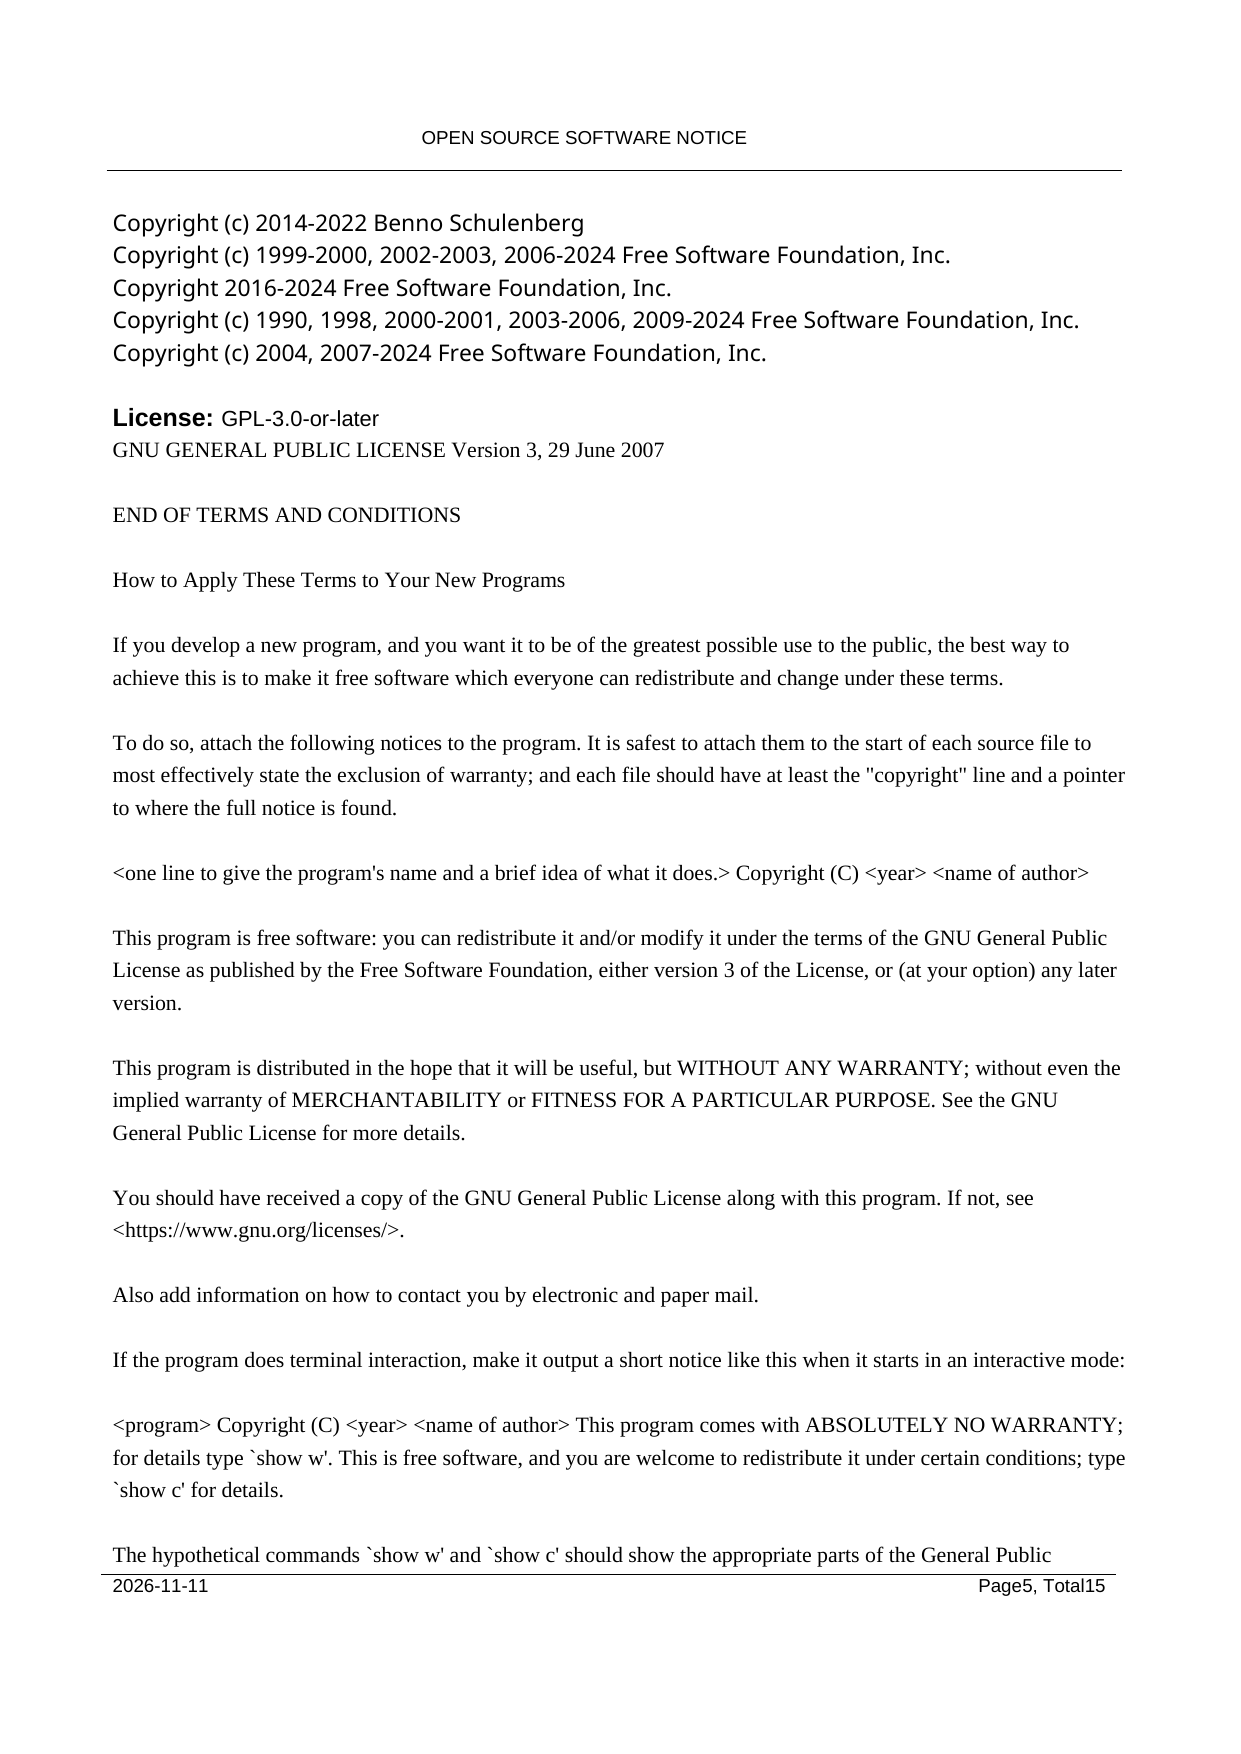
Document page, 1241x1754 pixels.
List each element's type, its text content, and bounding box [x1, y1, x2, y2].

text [112, 206, 1128, 401]
text License: GPL-3.0-or-later [112, 401, 1128, 434]
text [112, 434, 1128, 1571]
